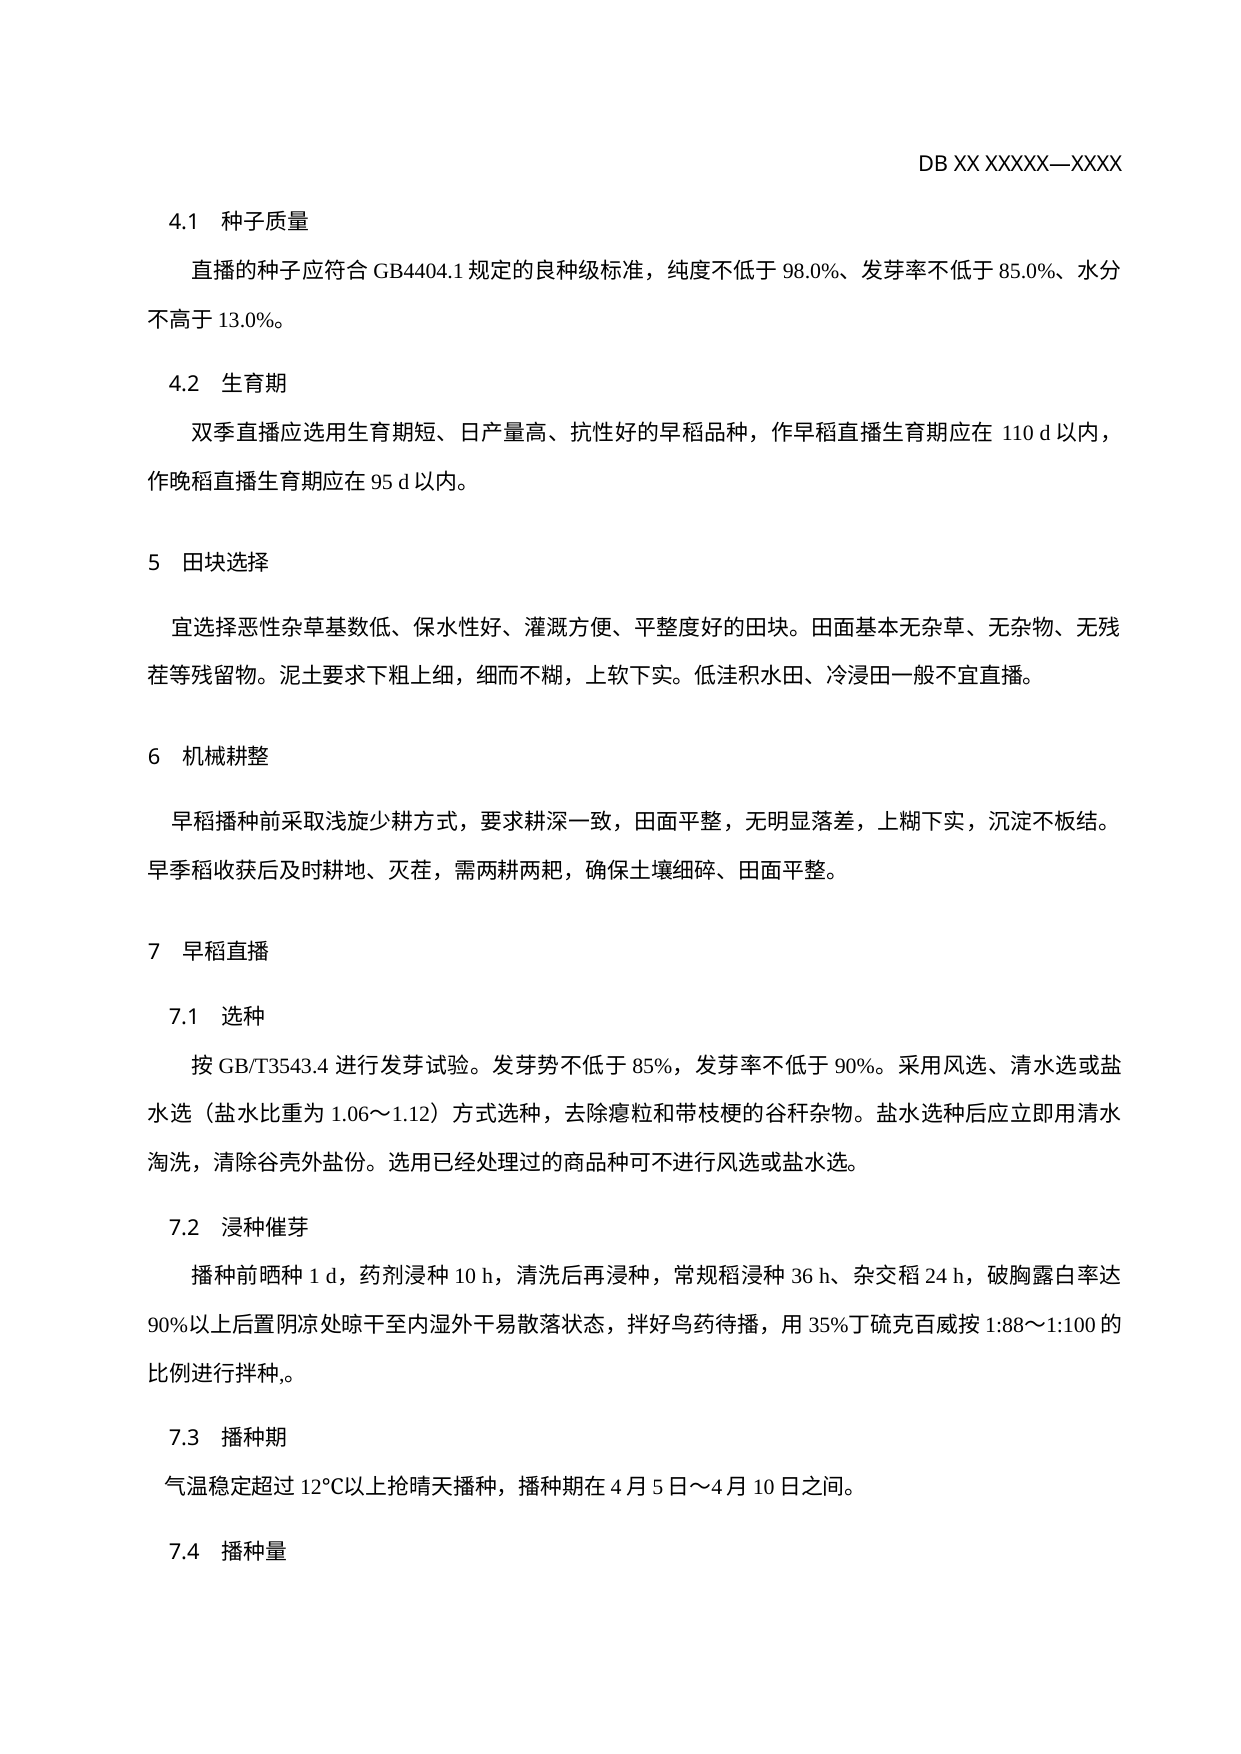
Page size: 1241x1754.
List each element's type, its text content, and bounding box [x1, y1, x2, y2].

text 生育期 [148, 366, 1122, 398]
text 宜选择恶性杂草基数低、保水性好、灌溉方便、平整度好的田块。田面基本无杂草、无杂物、无残茬等残留物。泥土要求下粗上细，细而不糊，上软下实。低洼积水田、冷浸田一般不宜直播。 [148, 609, 1122, 691]
text 种子质量 [148, 204, 1122, 236]
text 早稻直播 [148, 933, 1122, 966]
text 播种量 [148, 1533, 1122, 1566]
text 播种前晒种1 d，药剂浸种10 h，清洗后再浸种，常规稻浸种36 h、杂交稻24 h，破胸露白率达90%以上后置阴凉处晾干至内湿外干易散落状态，拌好鸟药待播，用35%丁硫克百威按1:88～1:100的比例进行拌种,。 [148, 1258, 1122, 1388]
text 双季直播应选用生育期短、日产量高、抗性好的早稻品种，作早稻直播生育期应在110 d以内，作晚稻直播生育期应在95 d以内。 [148, 415, 1122, 496]
text 田块选择 [148, 544, 1122, 577]
text 直播的种子应符合GB4404.1规定的良种级标准，纯度不低于98.0%、发芽率不低于85.0%、水分不高于13.0%。 [148, 253, 1122, 334]
text 播种期 [148, 1420, 1122, 1453]
text 早稻播种前采取浅旋少耕方式，要求耕深一致，田面平整，无明显落差，上糊下实，沉淀不板结。早季稻收获后及时耕地、灭茬，需两耕两耙，确保土壤细碎、田面平整。 [148, 804, 1122, 885]
text 气温稳定超过12℃以上抢晴天播种，播种期在4月5日～4月10日之间。 [148, 1469, 1122, 1501]
text 选种 [148, 998, 1122, 1031]
text 机械耕整 [148, 739, 1122, 771]
text 按GB/T3543.4 进行发芽试验。发芽势不低于85%，发芽率不低于90%。采用风选、清水选或盐水选（盐水比重为1.06～1.12）方式选种，去除瘪粒和带枝梗的谷秆杂物。盐水选种后应立即用清水淘洗，清除谷壳外盐份。选用已经处理过的商品种可不进行风选或盐水选。 [148, 1047, 1122, 1177]
text 浸种催芽 [148, 1209, 1122, 1242]
